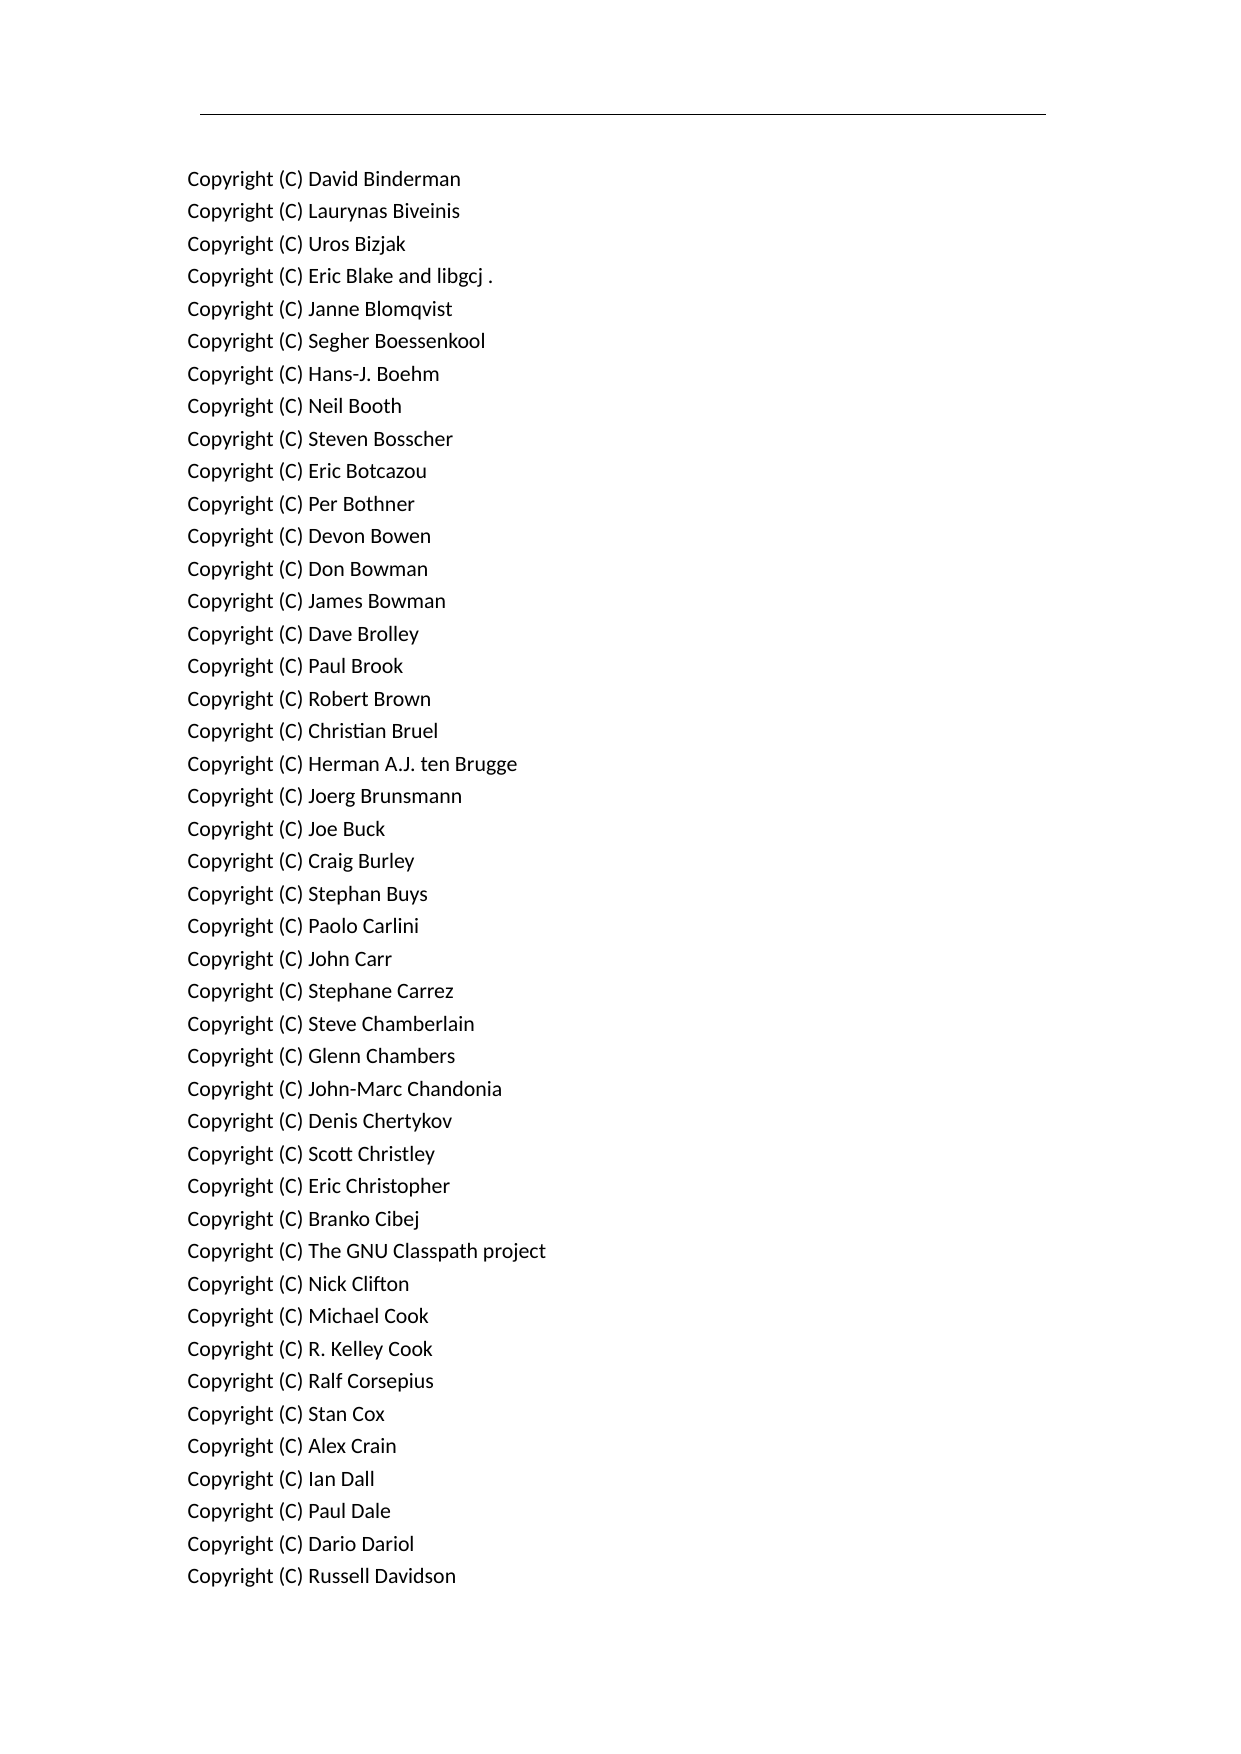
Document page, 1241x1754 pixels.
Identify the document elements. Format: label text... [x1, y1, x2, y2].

text Copyright (C) Eric Christopher [187, 1169, 1046, 1202]
text Copyright (C) Paul Brook [187, 649, 1046, 682]
text Copyright (C) Steve Chamberlain [187, 1007, 1046, 1039]
text Copyright (C) Nick Clifton [187, 1267, 1046, 1299]
text Copyright (C) Stan Cox [187, 1397, 1046, 1429]
text Copyright (C) John Carr [187, 942, 1046, 974]
text Copyright (C) Paul Dale [187, 1494, 1046, 1527]
text Copyright (C) Janne Blomqvist [187, 292, 1046, 324]
text Copyright (C) Ian Dall [187, 1462, 1046, 1494]
text Copyright (C) Christian Bruel [187, 714, 1046, 747]
text Copyright (C) Laurynas Biveinis [187, 194, 1046, 227]
text Copyright (C) Ralf Corsepius [187, 1364, 1046, 1397]
text Copyright (C) Russell Davidson [187, 1559, 1046, 1592]
text Copyright (C) Denis Chertykov [187, 1104, 1046, 1137]
text Copyright (C) Devon Bowen [187, 519, 1046, 552]
text Copyright (C) Michael Cook [187, 1299, 1046, 1332]
text Copyright (C) Branko Cibej [187, 1202, 1046, 1234]
text Copyright (C) Uros Bizjak [187, 227, 1046, 259]
text Copyright (C) James Bowman [187, 584, 1046, 617]
text Copyright (C) John-Marc Chandonia [187, 1072, 1046, 1104]
text Copyright (C) Scott Christley [187, 1137, 1046, 1169]
text Copyright (C) Paolo Carlini [187, 909, 1046, 942]
text Copyright (C) Craig Burley [187, 844, 1046, 877]
text Copyright (C) Segher Boessenkool [187, 324, 1046, 357]
text Copyright (C) R. Kelley Cook [187, 1332, 1046, 1364]
text Copyright (C) Stephane Carrez [187, 974, 1046, 1007]
text Copyright (C) Herman A.J. ten Brugge [187, 747, 1046, 779]
text Copyright (C) Hans-J. Boehm [187, 357, 1046, 389]
text Copyright (C) Robert Brown [187, 682, 1046, 714]
text Copyright (C) Per Bothner [187, 487, 1046, 519]
text Copyright (C) Alex Crain [187, 1429, 1046, 1462]
text Copyright (C) Neil Booth [187, 389, 1046, 422]
text Copyright (C) Dario Dariol [187, 1527, 1046, 1559]
text Copyright (C) Joe Buck [187, 812, 1046, 844]
text Copyright (C) Glenn Chambers [187, 1039, 1046, 1072]
text Copyright (C) Eric Blake and libgcj . [187, 259, 1046, 292]
text Copyright (C) Don Bowman [187, 552, 1046, 584]
text Copyright (C) Joerg Brunsmann [187, 779, 1046, 812]
text Copyright (C) Dave Brolley [187, 617, 1046, 649]
text Copyright (C) Eric Botcazou [187, 454, 1046, 487]
text Copyright (C) Steven Bosscher [187, 422, 1046, 454]
text Copyright (C) David Binderman [187, 162, 1046, 194]
text Copyright (C) Stephan Buys [187, 877, 1046, 909]
text Copyright (C) The GNU Classpath project [187, 1234, 1046, 1267]
